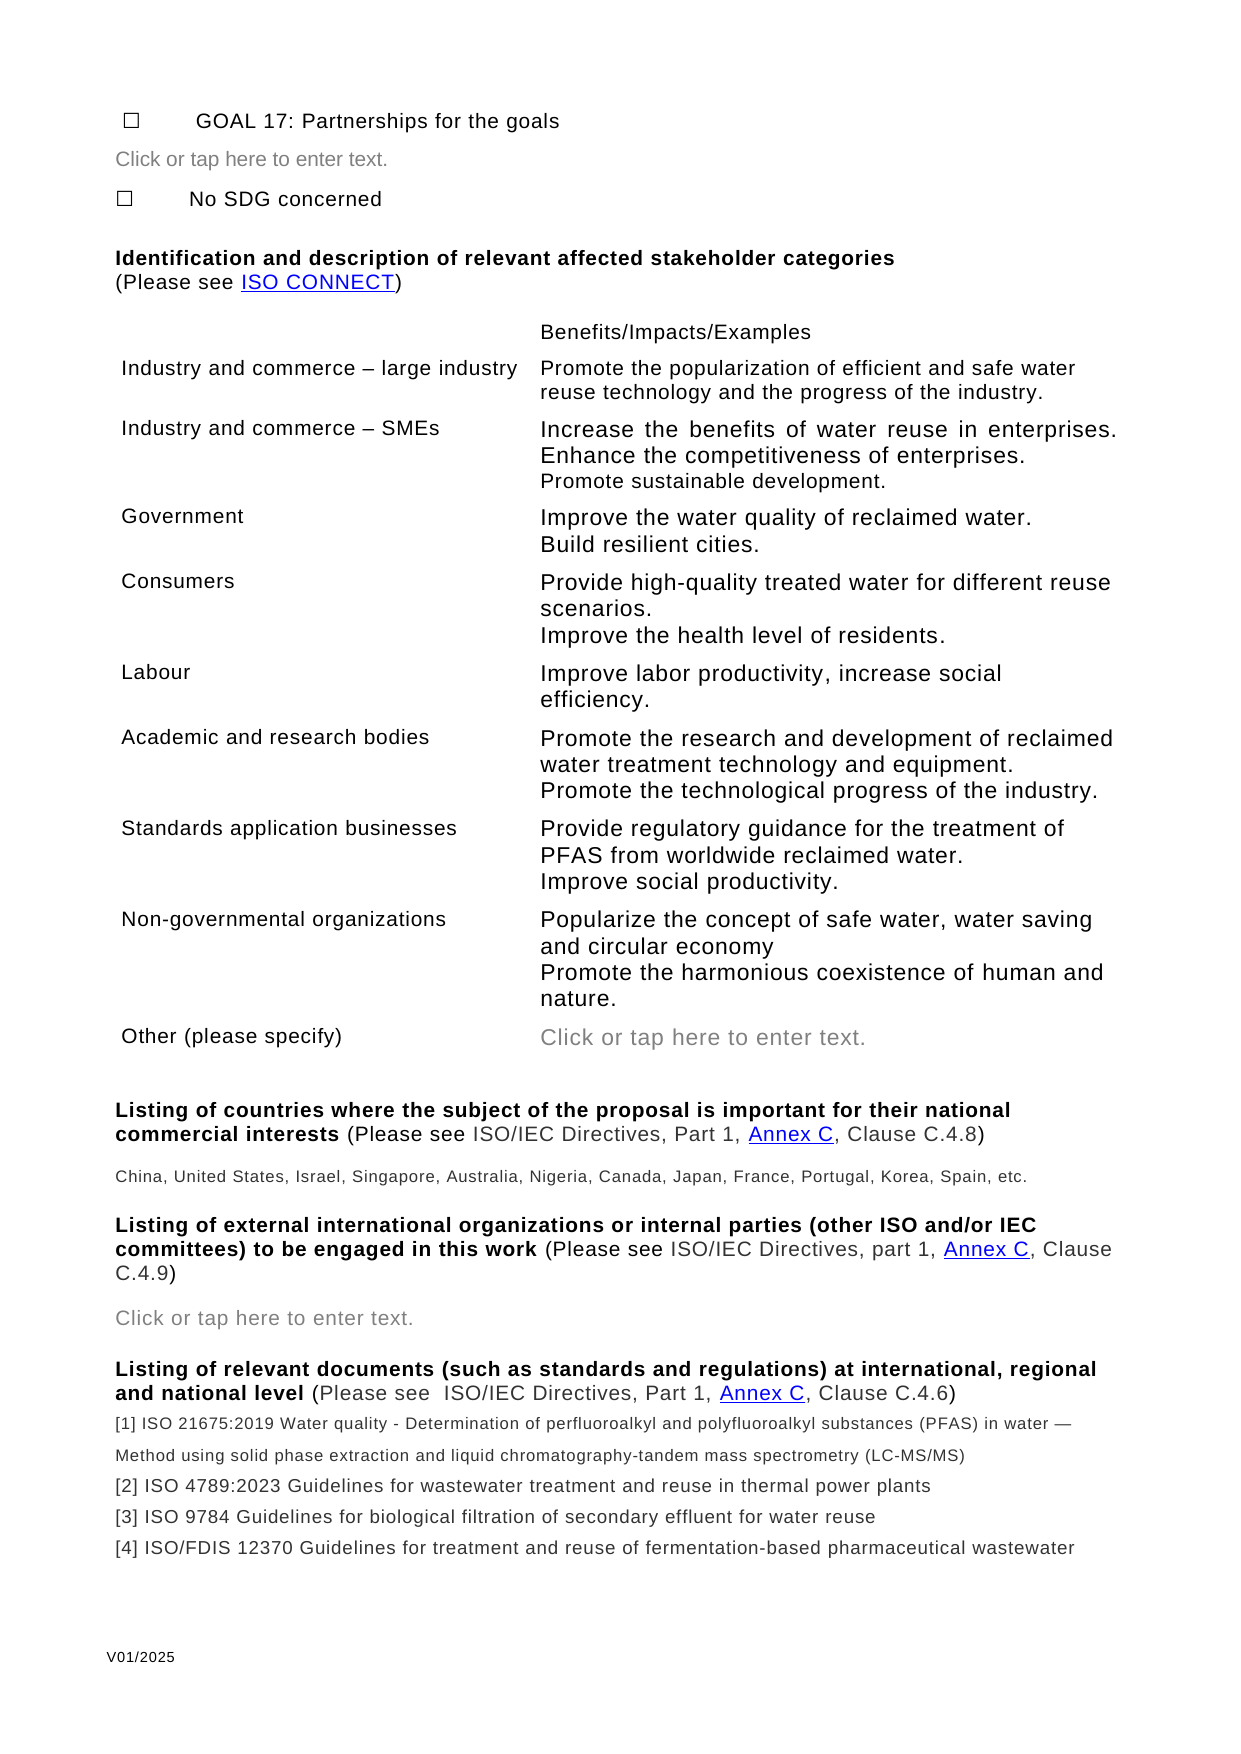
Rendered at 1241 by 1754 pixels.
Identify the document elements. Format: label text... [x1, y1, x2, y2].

table_cell Identification and description of relevant affected stakeholder categories (Please see ISO CONNECT) [106, 225, 1134, 1092]
table_cell Listing of countries where the subject of the proposal is important for their national commercial interests (Please see ISO/IEC Directives, Part 1, Annex C, Clause C.4.8) [106, 1092, 1134, 1207]
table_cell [106, 106, 1134, 225]
table_cell Listing of external international organizations or internal parties (other ISO and/or IEC committees) to be engaged in this work (Please see ISO/IEC Directives, part 1, Annex C, Clause C.4.9) [106, 1207, 1134, 1351]
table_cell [106, 1351, 1134, 1561]
